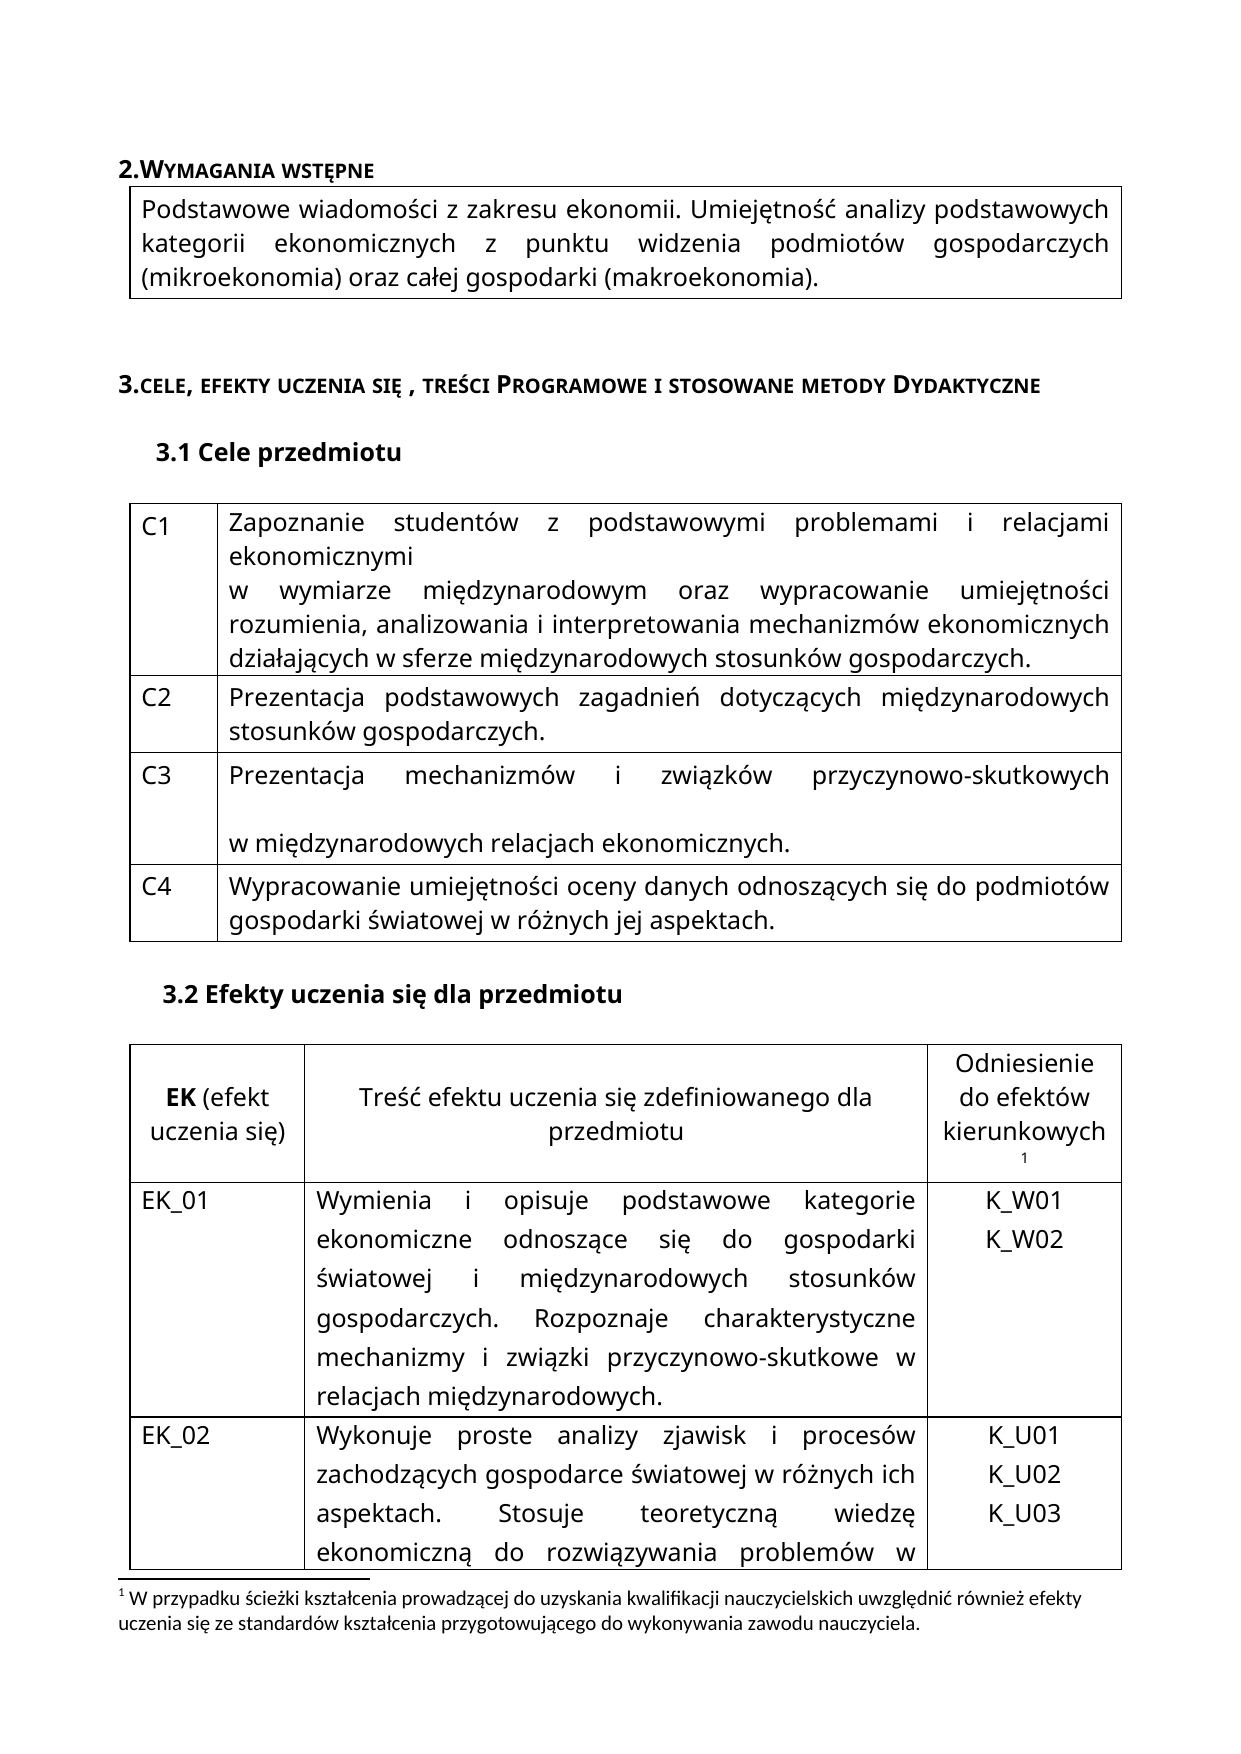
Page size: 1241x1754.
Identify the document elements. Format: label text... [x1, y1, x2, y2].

table_header Podstawowe wiadomości z zakresu ekonomii. Umiejętność analizy podstawowych kategorii ekonomicznych z punktu widzenia podmiotów gospodarczych (mikroekonomia) oraz całej gospodarki (makroekonomia). [131, 187, 1121, 298]
table_header EK (efekt uczenia się) [131, 1045, 304, 1182]
text 3.2 Efekty uczenia się dla przedmiotu [162, 976, 1122, 1010]
table_header C1 [131, 504, 217, 674]
table_cell C4 [131, 865, 217, 941]
table_cell K_U01 K_U02 K_U03 [928, 1418, 1121, 1569]
table_cell C3 [131, 753, 217, 864]
table_header Treść efektu uczenia się zdefiniowanego dla przedmiotu [305, 1045, 927, 1182]
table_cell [305, 1418, 927, 1569]
text 2.Wymagania wstępne [118, 152, 1122, 186]
text 3.cele, efekty uczenia się , treści Programowe i stosowane metody Dydaktyczne [118, 367, 1122, 401]
table_cell Wymienia i opisuje podstawowe kategorie ekonomiczne odnoszące się do gospodarki światowej i międzynarodowych stosunków gospodarczych. Rozpoznaje charakterystyczne mechanizmy i związki przyczynowo-skutkowe w relacjach międzynarodowych. [305, 1183, 927, 1416]
table_cell Prezentacja mechanizmów i związków przyczynowo-skutkowych w międzynarodowych relacjach ekonomicznych. [218, 753, 1121, 864]
table_cell EK_01 [131, 1183, 304, 1416]
table_cell C2 [131, 676, 217, 752]
table_header Zapoznanie studentów z podstawowymi problemami i relacjami ekonomicznymi w wymiarze międzynarodowym oraz wypracowanie umiejętności rozumienia, analizowania i interpretowania mechanizmów ekonomicznych działających w sferze międzynarodowych stosunków gospodarczych. [218, 504, 1121, 674]
table_cell K_W01 K_W02 [928, 1183, 1121, 1416]
table_cell Prezentacja podstawowych zagadnień dotyczących międzynarodowych stosunków gospodarczych. [218, 676, 1121, 752]
table_cell EK_02 [131, 1418, 304, 1569]
table_cell Wypracowanie umiejętności oceny danych odnoszących się do podmiotów gospodarki światowej w różnych jej aspektach. [218, 865, 1121, 941]
table_header Odniesienie do efektów kierunkowych [928, 1045, 1121, 1182]
text 3.1 Cele przedmiotu [156, 435, 1122, 469]
